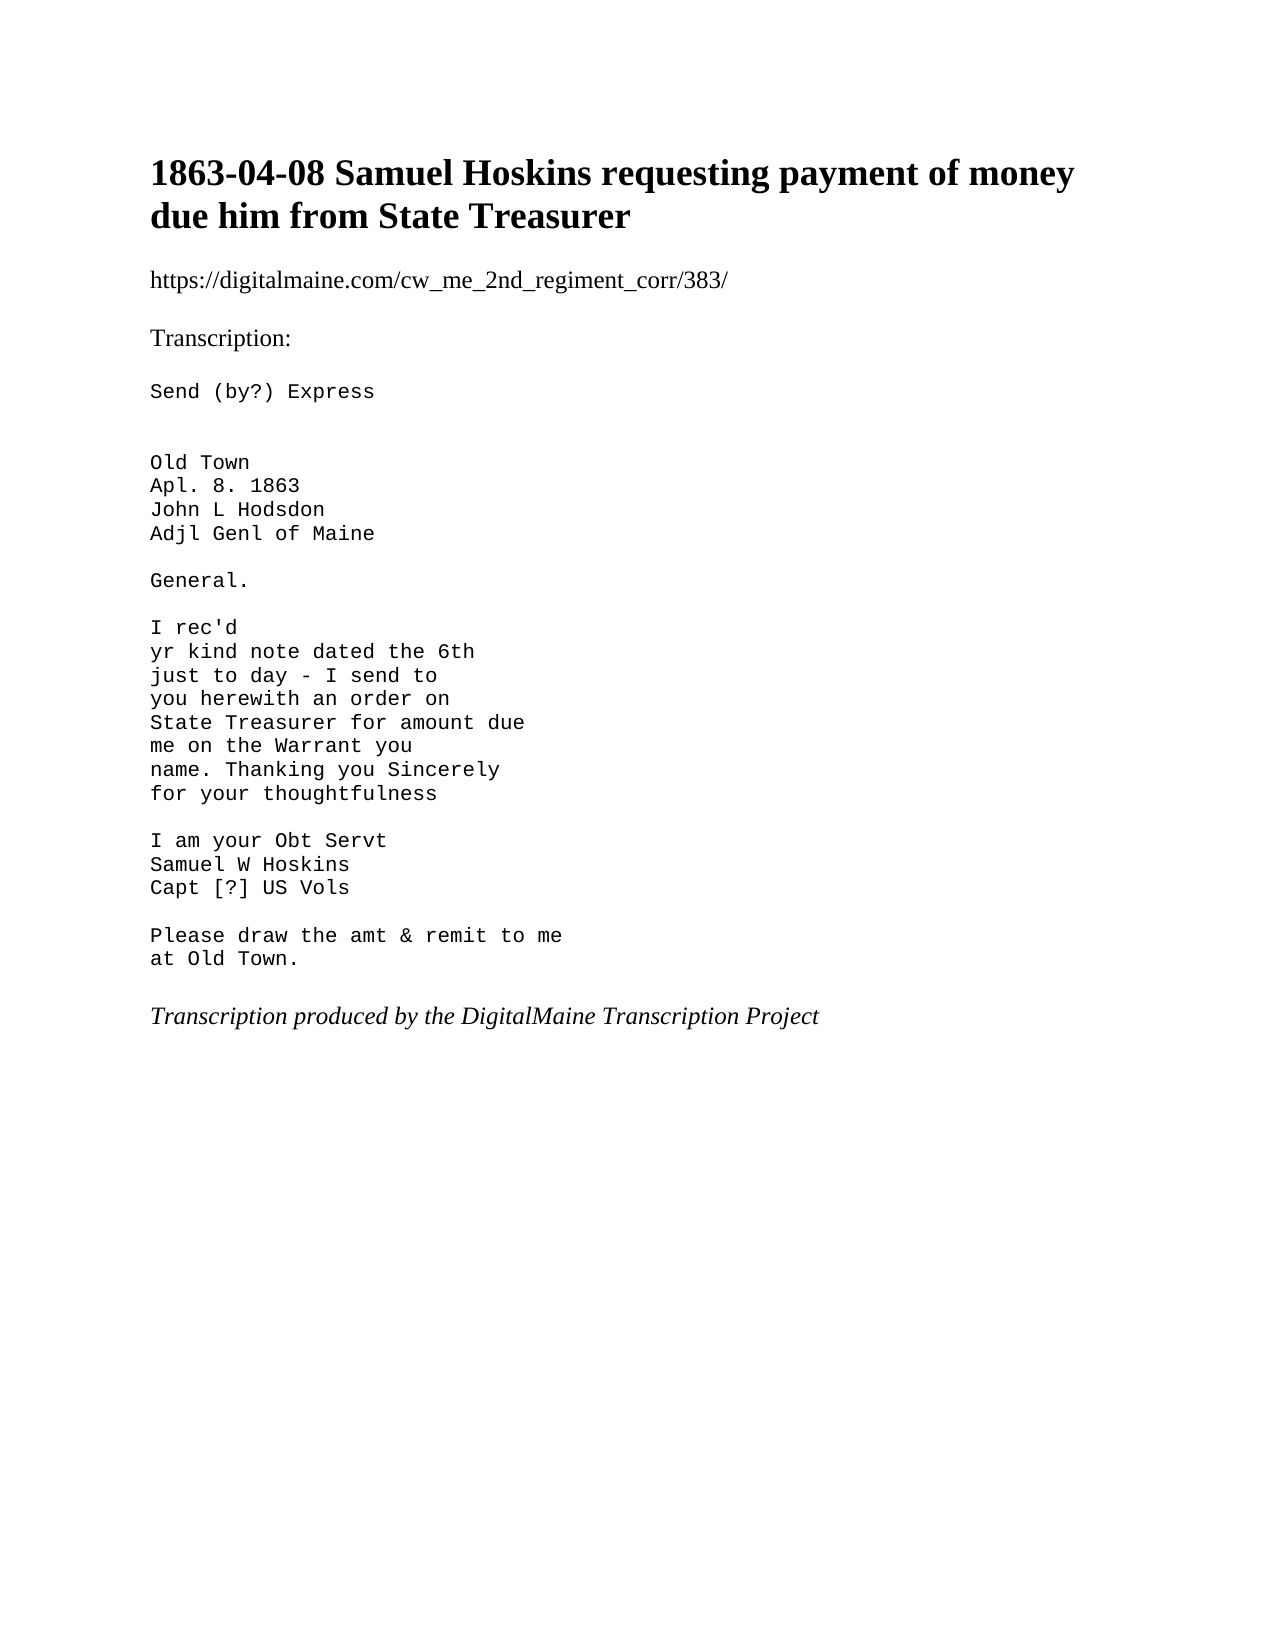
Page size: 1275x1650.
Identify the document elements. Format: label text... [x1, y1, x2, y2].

text just to day - I send to [150, 664, 1125, 688]
text Send (by?) Express [150, 381, 1125, 404]
text General. [150, 570, 1125, 594]
subtitle 1863-04-08 Samuel Hoskins requesting payment of money due him from State Treasurer [150, 150, 1125, 236]
text Samuel W Hoskins [150, 854, 1125, 877]
text yr kind note dated the 6th [150, 641, 1125, 664]
text https://digitalmaine.com/cw_me_2nd_regiment_corr/383/ [150, 265, 1125, 294]
text Transcription: [150, 323, 1125, 352]
text State Treasurer for amount due [150, 712, 1125, 736]
text Old Town [150, 452, 1125, 475]
text for your thoughtfulness [150, 783, 1125, 806]
text Apl. 8. 1863 [150, 475, 1125, 499]
text I am your Obt Servt [150, 830, 1125, 854]
text Please draw the amt & remit to me [150, 925, 1125, 948]
text Capt [?] US Vols [150, 877, 1125, 901]
text John L Hodsdon [150, 499, 1125, 523]
text Transcription produced by the DigitalMaine Transcription Project [150, 1001, 1125, 1030]
text you herewith an order on [150, 688, 1125, 712]
text name. Thanking you Sincerely [150, 759, 1125, 783]
text I rec'd [150, 617, 1125, 641]
text at Old Town. [150, 948, 1125, 972]
text me on the Warrant you [150, 736, 1125, 759]
text Adjl Genl of Maine [150, 523, 1125, 546]
